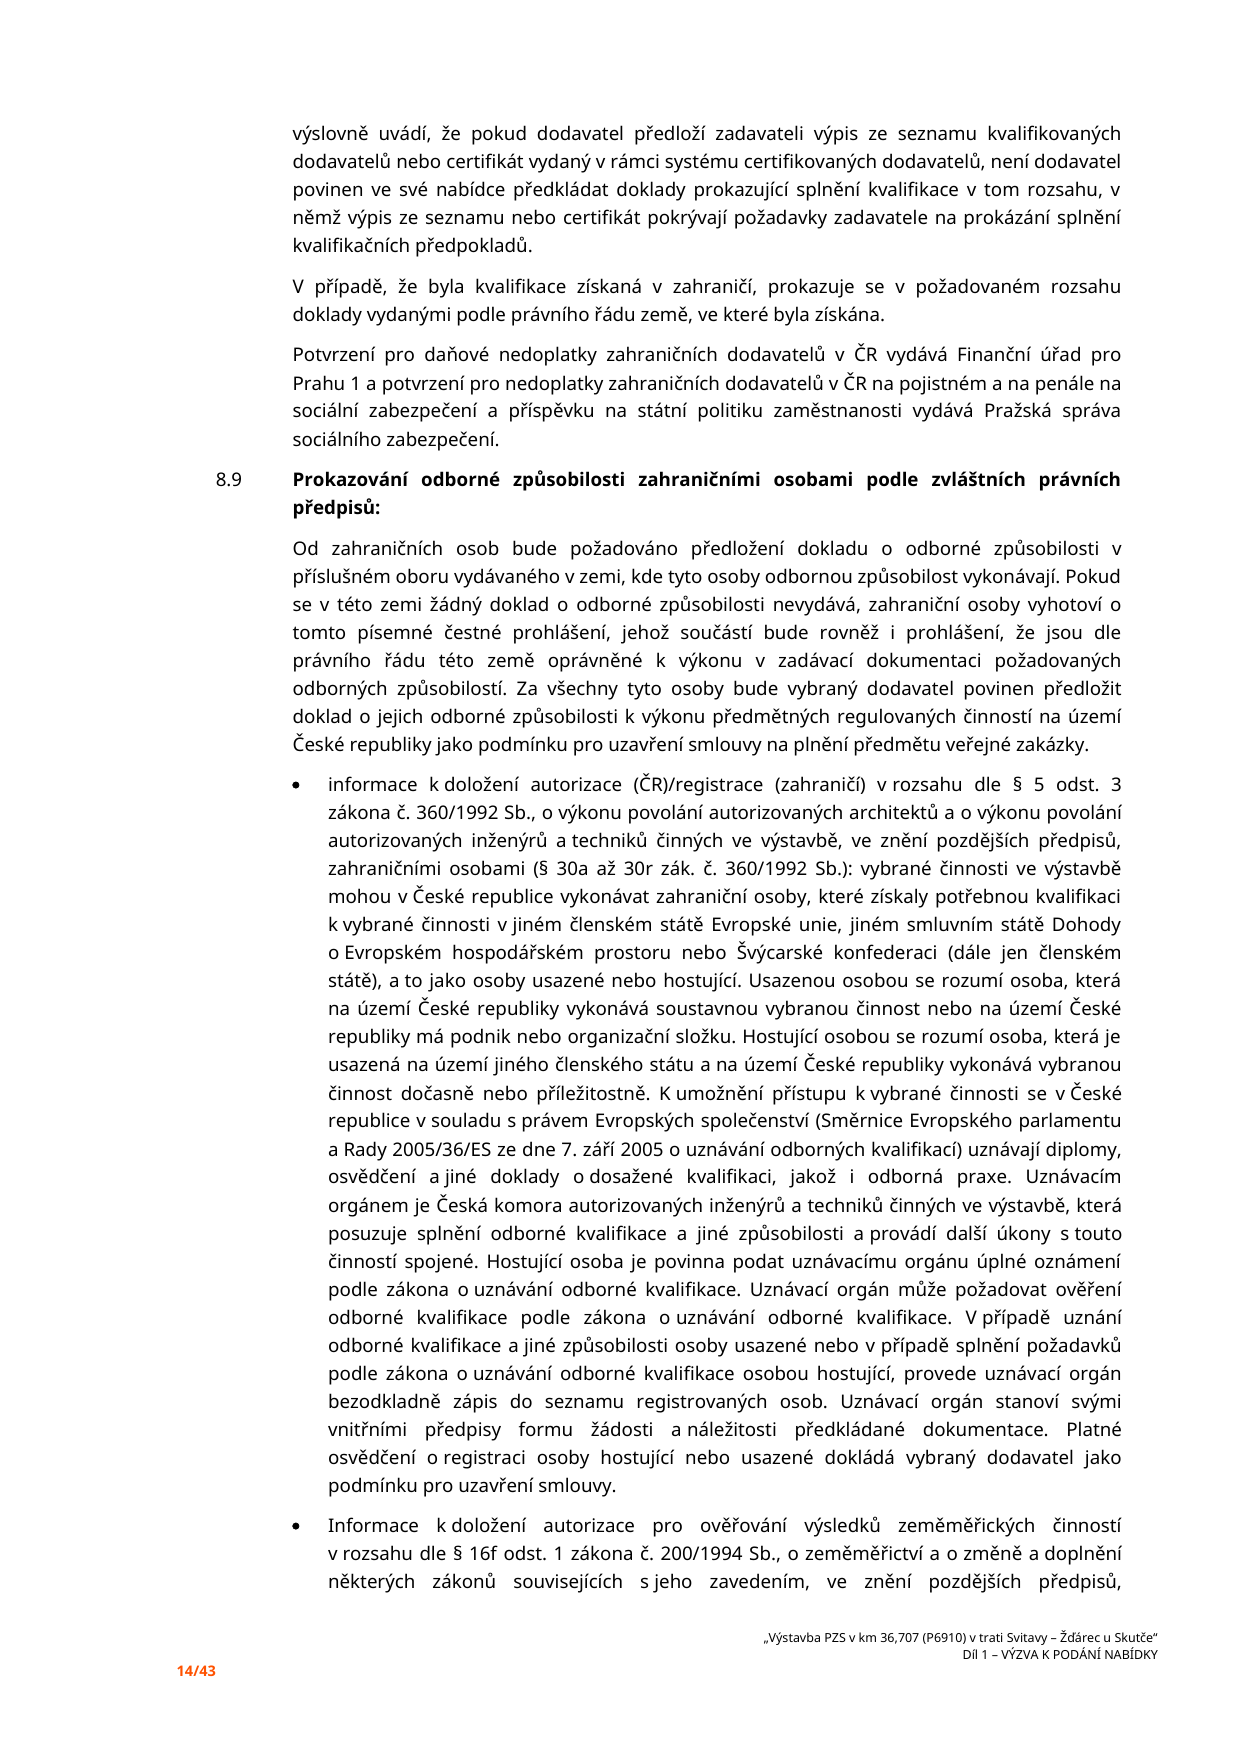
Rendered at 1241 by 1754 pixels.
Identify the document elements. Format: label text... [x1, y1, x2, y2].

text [292, 121, 1122, 258]
text Od zahraničních osob bude požadováno předložení dokladu o odborné způsobilosti v příslušném oboru vydávaného v zemi, kde tyto osoby odbornou způsobilost vykonávají. Pokud se v této zemi žádný doklad o odborné způsobilosti nevydává, zahraniční osoby vyhotoví o tomto písemné čestné prohlášení, jehož součástí bude rovněž i prohlášení, že jsou dle právního řádu této země oprávněné k výkonu v zadávací dokumentaci požadovaných odborných způsobilostí. Za všechny tyto osoby bude vybraný dodavatel povinen předložit doklad o jejich odborné způsobilosti k výkonu předmětných regulovaných činností na území České republiky jako podmínku pro uzavření smlouvy na plnění předmětu veřejné zakázky. [292, 535, 1122, 757]
text V případě, že byla kvalifikace získaná v zahraničí, prokazuje se v požadovaném rozsahu doklady vydanými podle právního řádu země, ve které byla získána. [292, 273, 1122, 327]
text Prokazování odborné způsobilosti zahraničními osobami podle zvláštních právních předpisů: [216, 466, 1122, 520]
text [292, 1513, 1122, 1594]
text informace k doložení autorizace (ČR)/registrace (zahraničí) v rozsahu dle § 5 odst. 3 zákona č. 360/1992 Sb., o výkonu povolání autorizovaných architektů a o výkonu povolání autorizovaných inženýrů a techniků činných ve výstavbě, ve znění pozdějších předpisů, zahraničními osobami (§ 30a až 30r zák. č. 360/1992 Sb.): vybrané činnosti ve výstavbě mohou v České republice vykonávat zahraniční osoby, které získaly potřebnou kvalifikaci k vybrané činnosti v jiném členském státě Evropské unie, jiném smluvním státě Dohody o Evropském hospodářském prostoru nebo Švýcarské konfederaci (dále jen členském státě), a to jako osoby usazené nebo hostující. Usazenou osobou se rozumí osoba, která na území České republiky vykonává soustavnou vybranou činnost nebo na území České republiky má podnik nebo organizační složku. Hostující osobou se rozumí osoba, která je usazená na území jiného členského státu a na území České republiky vykonává vybranou činnost dočasně nebo příležitostně. K umožnění přístupu k vybrané činnosti se v České republice v souladu s právem Evropských společenství (Směrnice Evropského parlamentu a Rady 2005/36/ES ze dne 7. září 2005 o uznávání odborných kvalifikací) uznávají diplomy, osvědčení a jiné doklady o dosažené kvalifikaci, jakož i odborná praxe. Uznávacím orgánem je Česká komora autorizovaných inženýrů a techniků činných ve výstavbě, která posuzuje splnění odborné kvalifikace a jiné způsobilosti a provádí další úkony s touto činností spojené. Hostující osoba je povinna podat uznávacímu orgánu úplné oznámení podle zákona o uznávání odborné kvalifikace. Uznávací orgán může požadovat ověření odborné kvalifikace podle zákona o uznávání odborné kvalifikace. V případě uznání odborné kvalifikace a jiné způsobilosti osoby usazené nebo v případě splnění požadavků podle zákona o uznávání odborné kvalifikace osobou hostující, provede uznávací orgán bezodkladně zápis do seznamu registrovaných osob. Uznávací orgán stanoví svými vnitřními předpisy formu žádosti a náležitosti předkládané dokumentace. Platné osvědčení o registraci osoby hostující nebo usazené dokládá vybraný dodavatel jako podmínku pro uzavření smlouvy. [292, 772, 1122, 1498]
text Potvrzení pro daňové nedoplatky zahraničních dodavatelů v ČR vydává Finanční úřad pro Prahu 1 a potvrzení pro nedoplatky zahraničních dodavatelů v ČR na pojistném a na penále na sociální zabezpečení a příspěvku na státní politiku zaměstnanosti vydává Pražská správa sociálního zabezpečení. [292, 342, 1122, 451]
